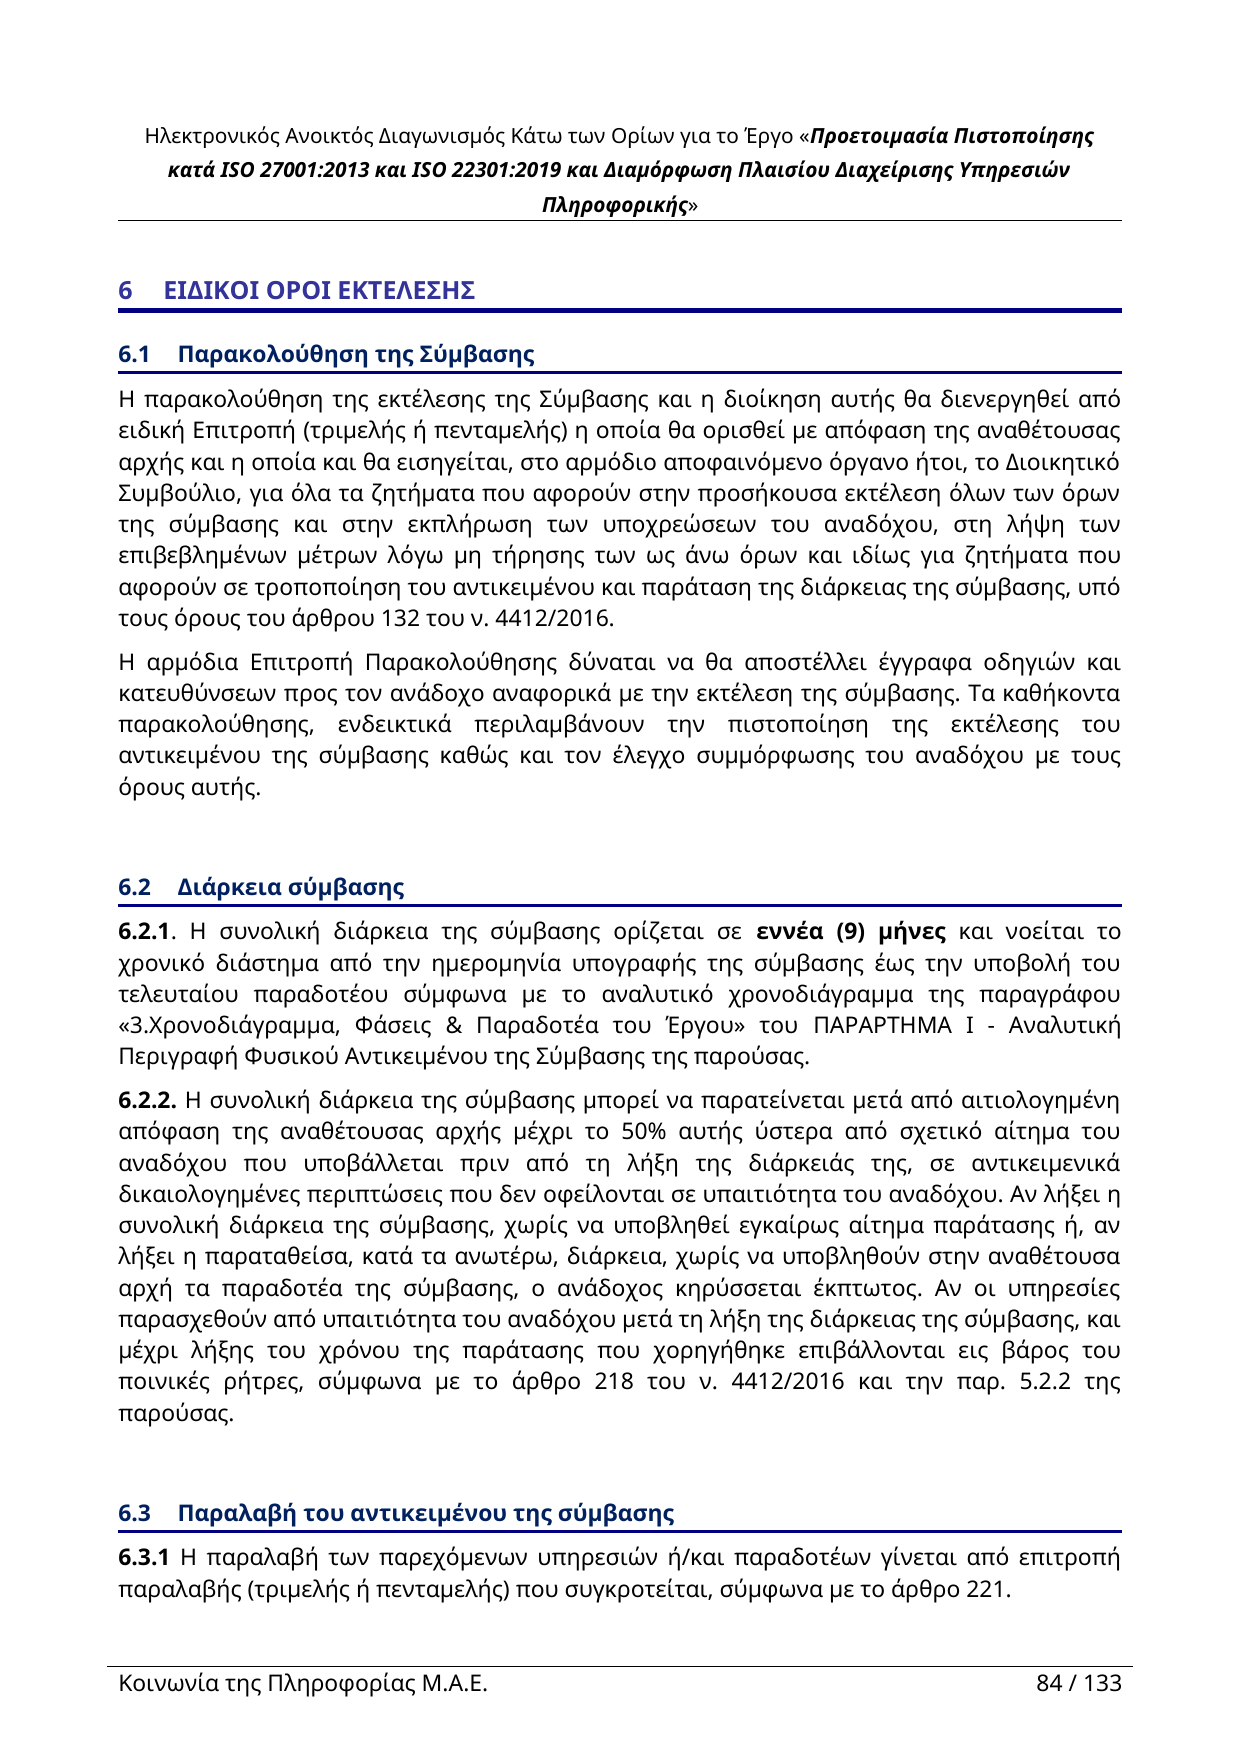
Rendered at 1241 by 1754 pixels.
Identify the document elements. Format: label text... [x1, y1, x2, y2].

text 6.3.1 Η παραλαβή των παρεχόμενων υπηρεσιών ή/και παραδοτέων γίνεται από επιτροπή παραλαβής (τριμελής ή πενταμελής) που συγκροτείται, σύμφωνα με το άρθρο 221. [118, 1541, 1122, 1604]
text Η παρακολούθηση της εκτέλεσης της Σύμβασης και η διοίκηση αυτής θα διενεργηθεί από ειδική Επιτροπή (τριμελής ή πενταμελής) η οποία θα ορισθεί με απόφαση της αναθέτουσας αρχής και η οποία και θα εισηγείται, στο αρμόδιο αποφαινόμενο όργανο ήτοι, το Διοικητικό Συμβούλιο, για όλα τα ζητήματα που αφορούν στην προσήκουσα εκτέλεση όλων των όρων της σύμβασης και στην εκπλήρωση των υποχρεώσεων του αναδόχου, στη λήψη των επιβεβλημένων μέτρων λόγω μη τήρησης των ως άνω όρων και ιδίως για ζητήματα που αφορούν σε τροποποίηση του αντικειμένου και παράταση της διάρκειας της σύμβασης, υπό τους όρους του άρθρου 132 του ν. 4412/2016. [118, 383, 1122, 633]
subtitle 6.1 Παρακολούθηση της Σύμβασης [118, 338, 1122, 371]
text 6.2.2. Η συνολική διάρκεια της σύμβασης μπορεί να παρατείνεται μετά από αιτιολογημένη απόφαση της αναθέτουσας αρχής μέχρι το 50% αυτής ύστερα από σχετικό αίτημα του αναδόχου που υποβάλλεται πριν από τη λήξη της διάρκειάς της, σε αντικειμενικά δικαιολογημένες περιπτώσεις που δεν οφείλονται σε υπαιτιότητα του αναδόχου. Αν λήξει η συνολική διάρκεια της σύμβασης, χωρίς να υποβληθεί εγκαίρως αίτημα παράτασης ή, αν λήξει η παραταθείσα, κατά τα ανωτέρω, διάρκεια, χωρίς να υποβληθούν στην αναθέτουσα αρχή τα παραδοτέα της σύμβασης, ο ανάδοχος κηρύσσεται έκπτωτος. Αν οι υπηρεσίες παρασχεθούν από υπαιτιότητα του αναδόχου μετά τη λήξη της διάρκειας της σύμβασης, και μέχρι λήξης του χρόνου της παράτασης που χορηγήθηκε επιβάλλονται εις βάρος του ποινικές ρήτρες, σύμφωνα με το άρθρο 218 του ν. 4412/2016 και την παρ. 5.2.2 της παρούσας. [118, 1084, 1122, 1428]
text 6.2.1. Η συνολική διάρκεια της σύμβασης ορίζεται σε εννέα (9) μήνες και νοείται το χρονικό διάστημα από την ημερομηνία υπογραφής της σύμβασης έως την υποβολή του τελευταίου παραδοτέου σύμφωνα με το αναλυτικό χρονοδιάγραμμα της παραγράφου «3.Χρονοδιάγραμμα, Φάσεις & Παραδοτέα του Έργου» του ΠΑΡΑΡΤΗΜΑ Ι - Αναλυτική Περιγραφή Φυσικού Αντικειμένου της Σύμβασης της παρούσας. [118, 915, 1122, 1071]
subtitle 6.2 Διάρκεια σύμβασης [118, 870, 1122, 904]
subtitle ΕΙΔΙΚΟΙ ΟΡΟΙ ΕΚΤΕΛΕΣΗΣ [118, 272, 1122, 308]
subtitle 6.3 Παραλαβή του αντικειμένου της σύμβασης [118, 1496, 1122, 1530]
text Η αρμόδια Επιτροπή Παρακολούθησης δύναται να θα αποστέλλει έγγραφα οδηγιών και κατευθύνσεων προς τον ανάδοχο αναφορικά με την εκτέλεση της σύμβασης. Τα καθήκοντα παρακολούθησης, ενδεικτικά περιλαμβάνουν την πιστοποίηση της εκτέλεσης του αντικειμένου της σύμβασης καθώς και τον έλεγχο συμμόρφωσης του αναδόχου με τους όρους αυτής. [118, 645, 1122, 802]
